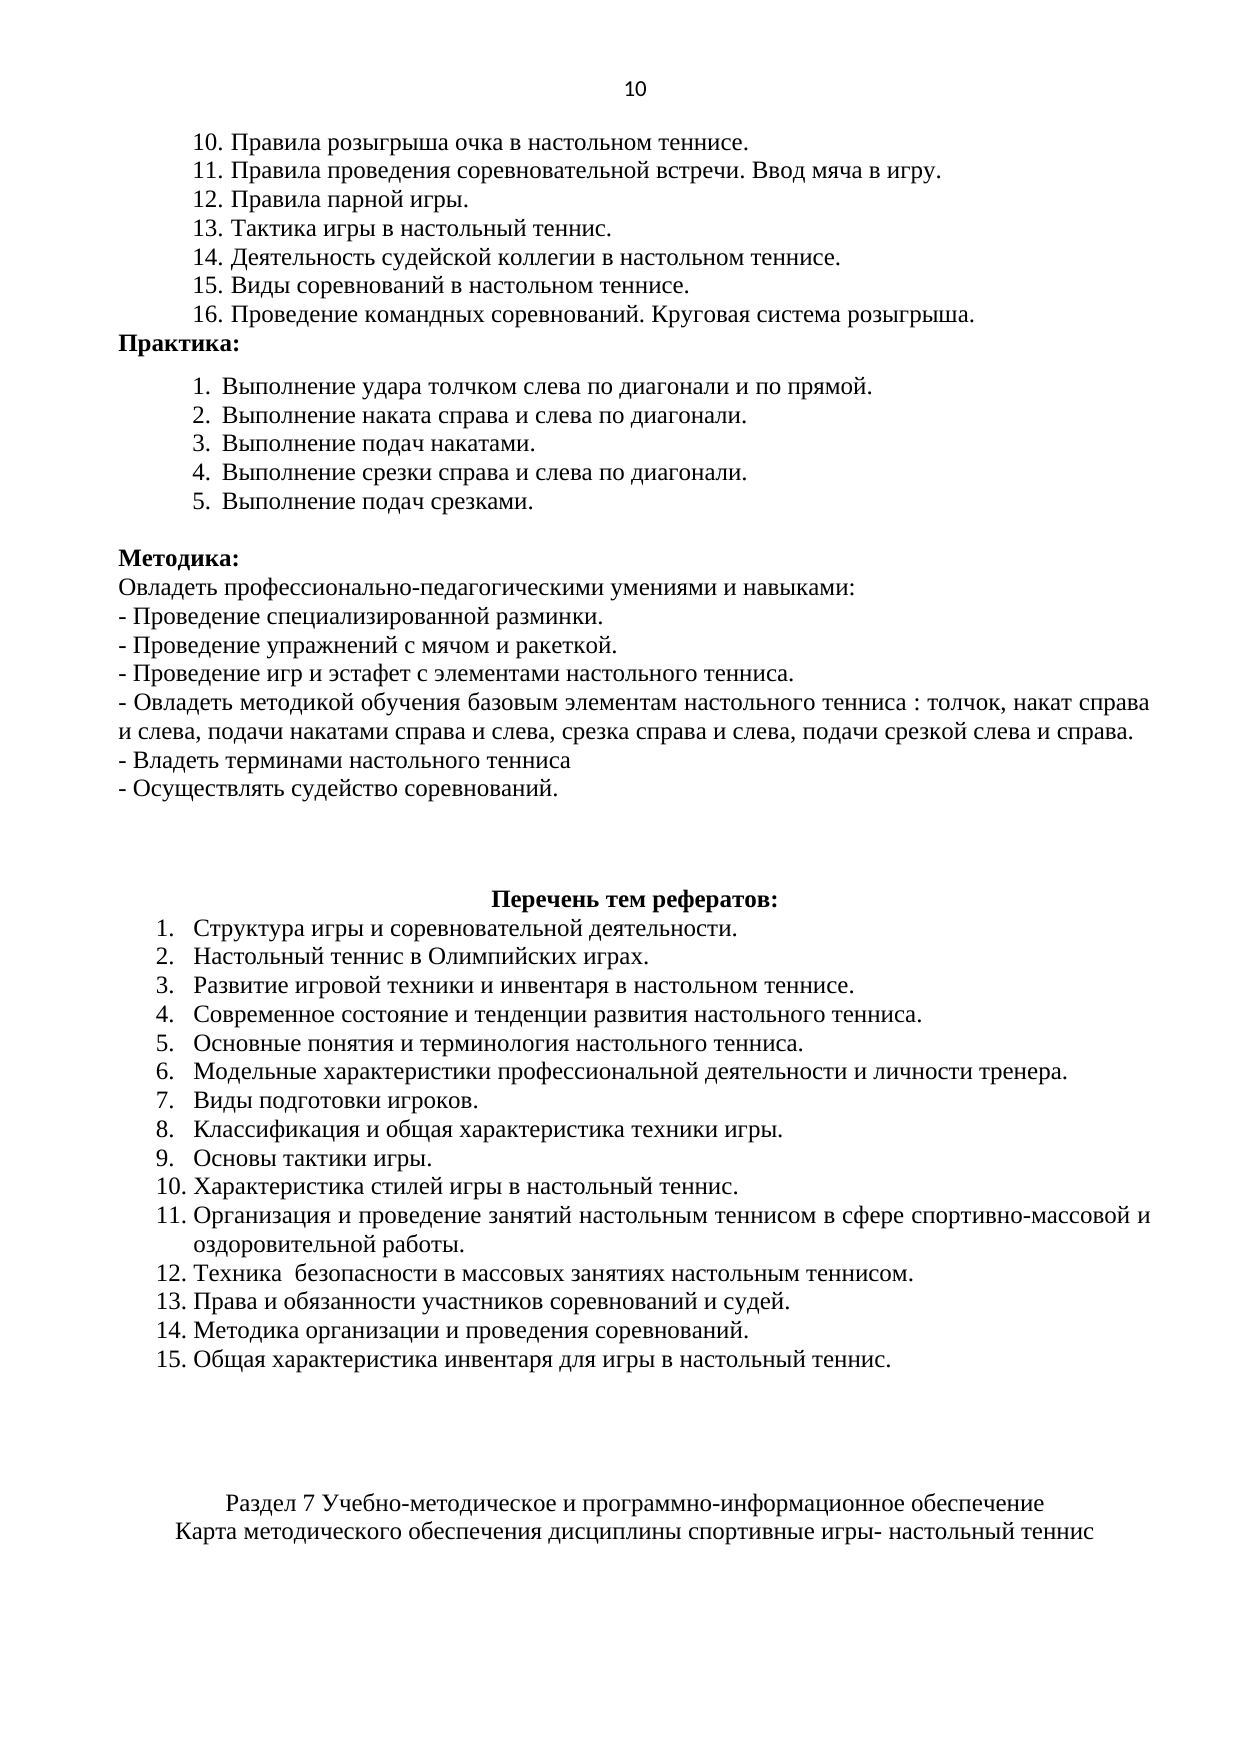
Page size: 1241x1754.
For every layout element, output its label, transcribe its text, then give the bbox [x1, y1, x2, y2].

list Структура игры и соревновательной деятельности. [156, 913, 1152, 941]
list Виды подготовки игроков. [156, 1085, 1152, 1114]
subtitle Практика: [118, 328, 1152, 357]
list Правила проведения соревновательной встречи. Ввод мяча в игру. [118, 155, 1152, 184]
list Современное состояние и тенденции развития настольного тенниса. [156, 999, 1152, 1028]
list Развитие игровой техники и инвентаря в настольном теннисе. [156, 970, 1152, 999]
list Модельные характеристики профессиональной деятельности и личности тренера. [156, 1056, 1152, 1085]
list Организация и проведение занятий настольным теннисом в сфере спортивно-массовой и оздоровительной работы. [156, 1200, 1152, 1258]
list Техника безопасности в массовых занятиях настольным теннисом. [156, 1258, 1152, 1286]
list Правила розыгрыша очка в настольном теннисе. [118, 127, 1152, 155]
list Основы тактики игры. [156, 1143, 1152, 1171]
text Методика: Овладеть профессионально-педагогическими умениями и навыками: [118, 543, 1152, 601]
list Основные понятия и терминология настольного тенниса. [156, 1028, 1152, 1056]
list Выполнение удара толчком слева по диагонали и по прямой. [192, 371, 1152, 400]
text Перечень тем рефератов: [118, 884, 1152, 913]
text Раздел 7 Учебно-методическое и программно-информационное обеспечение [118, 1488, 1152, 1516]
list Проведение командных соревнований. Круговая система розыгрыша. [118, 299, 1152, 328]
list Выполнение срезки справа и слева по диагонали. [192, 457, 1152, 486]
list Выполнение подач срезками. [192, 486, 1152, 515]
list Настольный теннис в Олимпийских играх. [156, 941, 1152, 970]
list Классификация и общая характеристика техники игры. [156, 1114, 1152, 1143]
list Методика организации и проведения соревнований. [156, 1315, 1152, 1344]
list Деятельность судейской коллегии в настольном теннисе. [118, 242, 1152, 270]
list Виды соревнований в настольном теннисе. [118, 270, 1152, 299]
text - Владеть терминами настольного тенниса [118, 745, 1152, 773]
list Общая характеристика инвентаря для игры в настольный теннис. [156, 1344, 1152, 1373]
text - Проведение специализированной разминки. [118, 601, 1152, 630]
list Правила парной игры. [118, 184, 1152, 213]
text - Осуществлять судейство соревнований. [118, 773, 1152, 802]
text - Проведение игр и эстафет с элементами настольного тенниса. [118, 658, 1152, 687]
list Выполнение подач накатами. [192, 428, 1152, 457]
text Карта методического обеспечения дисциплины спортивные игры- настольный теннис [118, 1516, 1152, 1545]
list Тактика игры в настольный теннис. [118, 213, 1152, 242]
list Выполнение наката справа и слева по диагонали. [192, 400, 1152, 428]
text - Проведение упражнений с мячом и ракеткой. [118, 630, 1152, 658]
list Права и обязанности участников соревнований и судей. [156, 1286, 1152, 1315]
list Характеристика стилей игры в настольный теннис. [156, 1171, 1152, 1200]
text - Овладеть методикой обучения базовым элементам настольного тенниса : толчок, накат справа и слева, подачи накатами справа и слева, срезка справа и слева, подачи срезкой слева и справа. [118, 687, 1152, 745]
